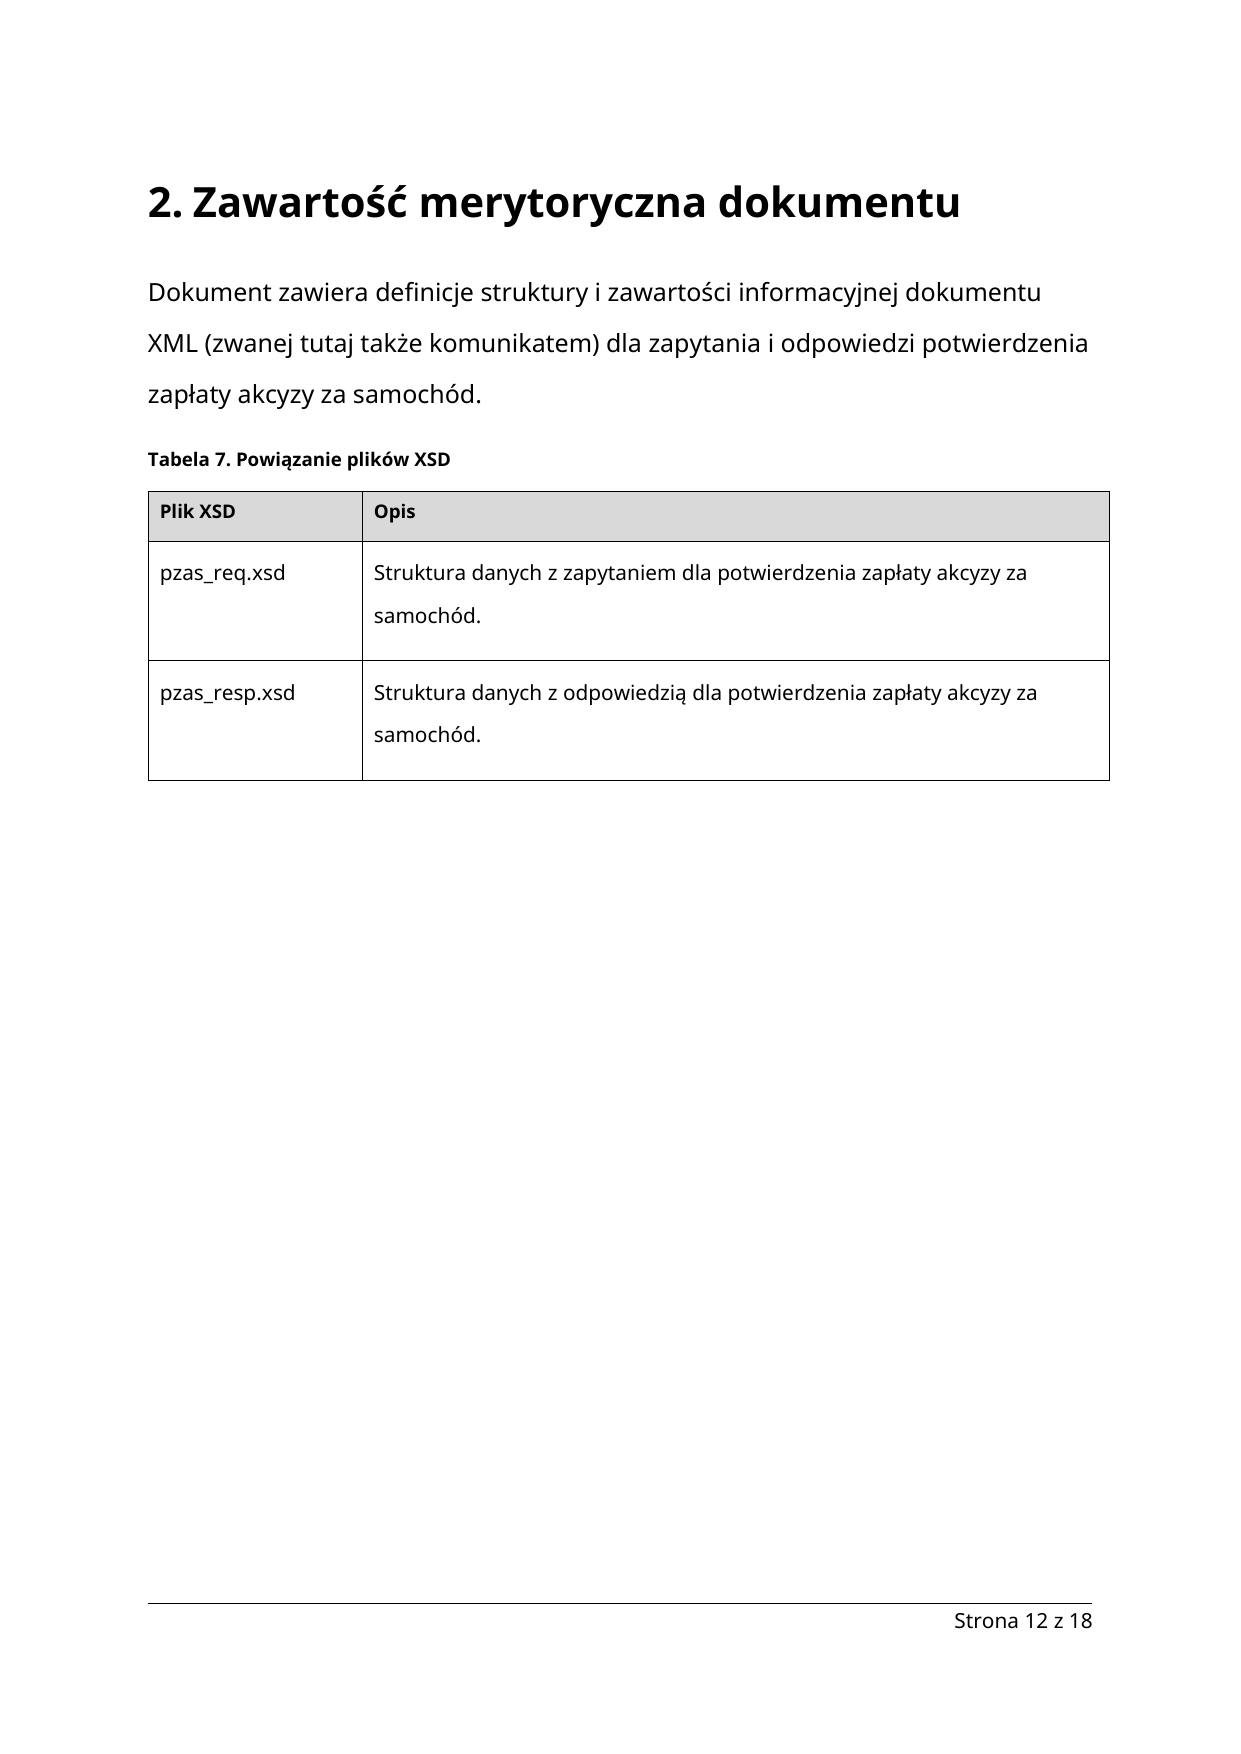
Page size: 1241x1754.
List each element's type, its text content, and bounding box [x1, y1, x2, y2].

subtitle Zawartość merytoryczna dokumentu [148, 173, 1092, 229]
table_header Plik XSD [149, 492, 362, 541]
table_cell Struktura danych z odpowiedzią dla potwierdzenia zapłaty akcyzy za samochód. [363, 661, 1109, 780]
table_cell pzas_req.xsd [149, 542, 362, 660]
table_cell pzas_resp.xsd [149, 661, 362, 780]
text Dokument zawiera definicje struktury i zawartości informacyjnej dokumentu XML (zwanej tutaj także komunikatem) dla zapytania i odpowiedzi potwierdzenia zapłaty akcyzy za samochód. [148, 274, 1092, 411]
table_header Opis [363, 492, 1109, 541]
table_cell Struktura danych z zapytaniem dla potwierdzenia zapłaty akcyzy za samochód. [363, 542, 1109, 660]
